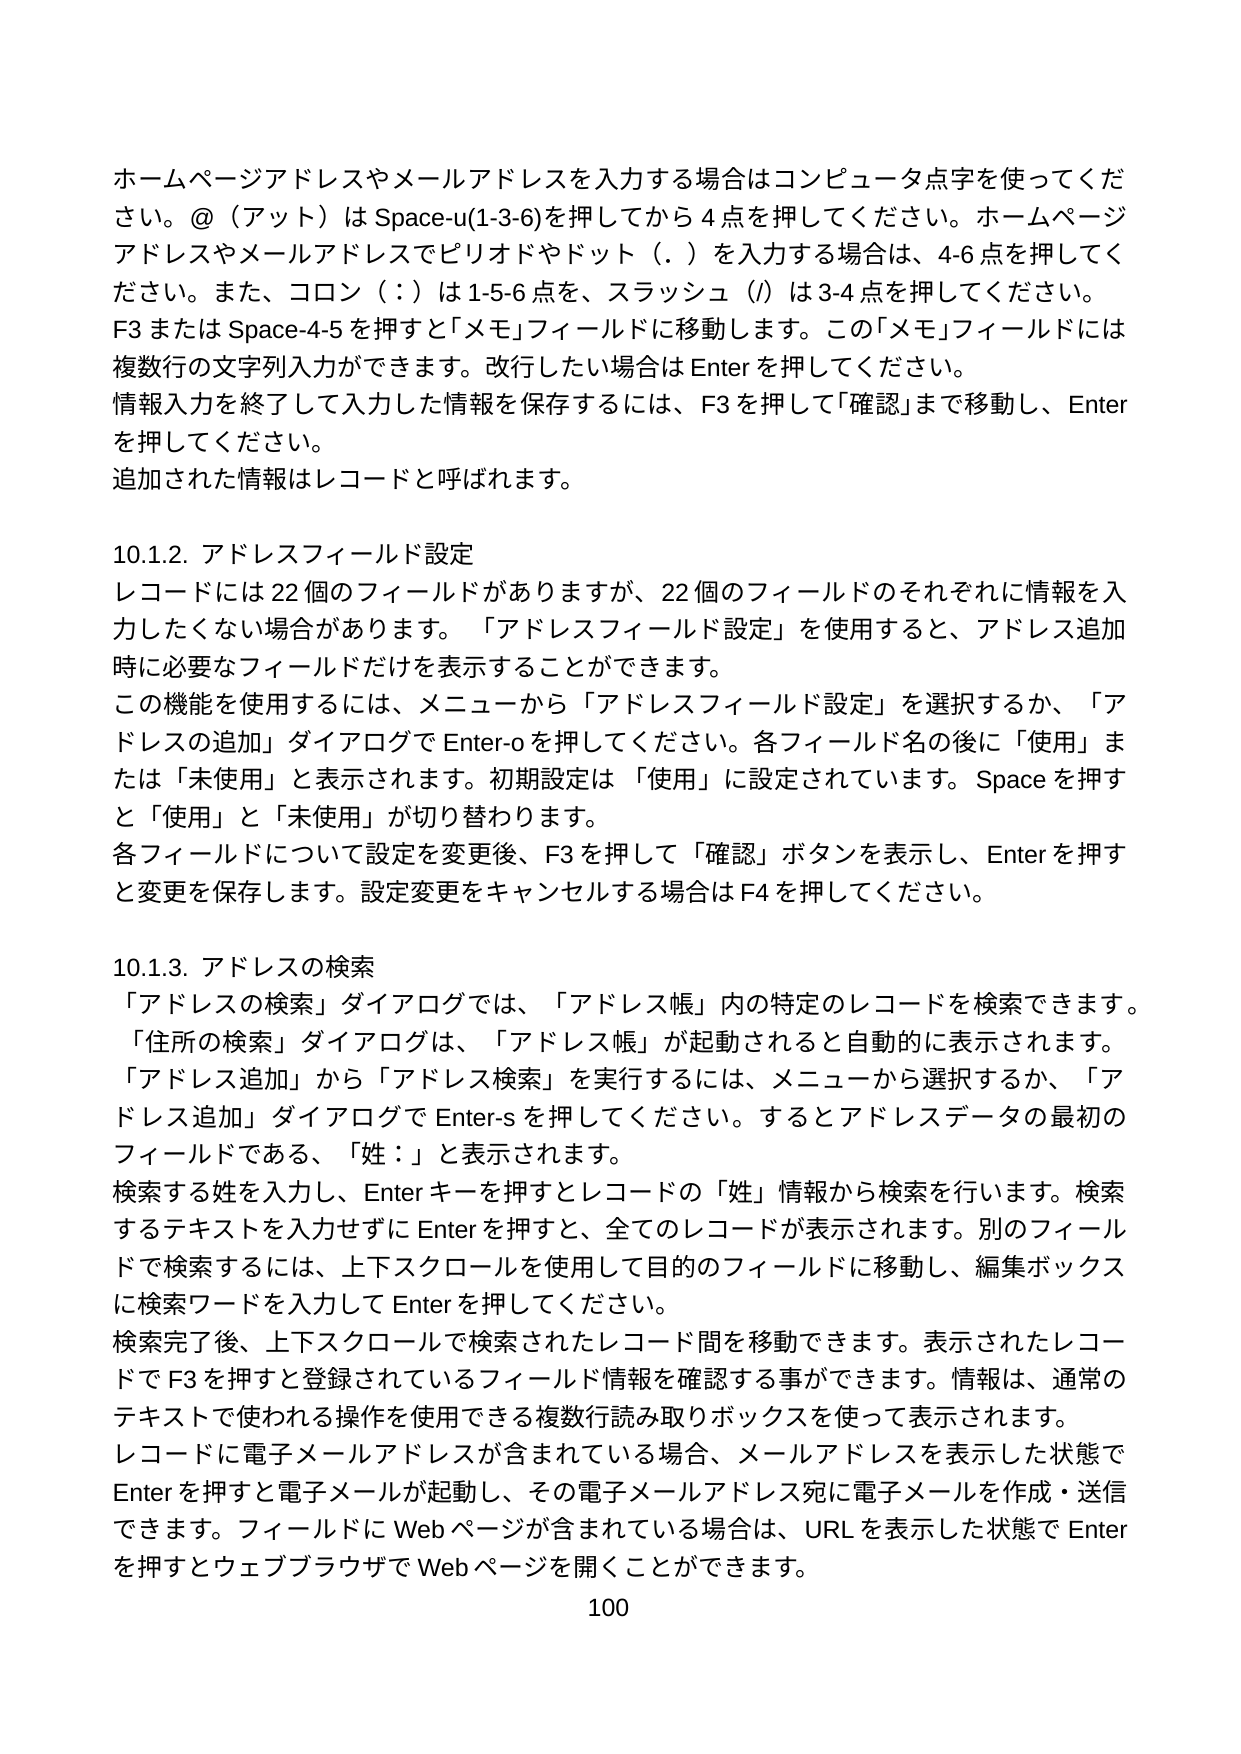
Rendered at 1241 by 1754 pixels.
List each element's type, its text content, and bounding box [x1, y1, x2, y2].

text 「アドレスの検索」ダイアログでは、「アドレス帳」内の特定のレコードを検索できます。 「住所の検索」ダイアログは、「アドレス帳」が起動されると自動的に表示されます。 「アドレス追加」から「アドレス検索」を実行するには、メニューから選択するか、「アドレス追加」ダイアログでEnter-sを押してください。するとアドレスデータの最初のフィールドである、「姓：」と表示されます。 [112, 984, 1128, 1172]
text 各フィールドについて設定を変更後、F3を押して「確認」ボタンを表示し、Enterを押すと変更を保存します。設定変更をキャンセルする場合はF4を押してください。 [112, 834, 1128, 909]
text アドレスの検索 [112, 947, 1128, 984]
text 情報入力を終了して入力した情報を保存するには、F3を押して｢確認｣まで移動し、Enterを押してください。 [112, 384, 1128, 459]
text 検索する姓を入力し、Enterキーを押すとレコードの「姓」情報から検索を行います。検索するテキストを入力せずにEnterを押すと、全てのレコードが表示されます。別のフィールドで検索するには、上下スクロールを使用して目的のフィールドに移動し、編集ボックスに検索ワードを入力してEnterを押してください。 [112, 1172, 1128, 1322]
text 追加された情報はレコードと呼ばれます。 [112, 459, 1128, 497]
text F3またはSpace-4-5を押すと｢メモ｣フィールドに移動します。この｢メモ｣フィールドには複数行の文字列入力ができます。改行したい場合はEnterを押してください。 [112, 309, 1128, 384]
text 検索完了後、上下スクロールで検索されたレコード間を移動できます。表示されたレコードでF3を押すと登録されているフィールド情報を確認する事ができます。情報は、通常のテキストで使われる操作を使用できる複数行読み取りボックスを使って表示されます。 [112, 1322, 1128, 1434]
text この機能を使用するには、メニューから「アドレスフィールド設定」を選択するか、「アドレスの追加」ダイアログでEnter-oを押してください。各フィールド名の後に「使用」または「未使用」と表示されます。初期設定は 「使用」に設定されています。Spaceを押すと「使用」と「未使用」が切り替わります。 [112, 684, 1128, 834]
text アドレスフィールド設定 [112, 534, 1128, 572]
text ホームページアドレスやメールアドレスを入力する場合はコンピュータ点字を使ってください。@（アット）はSpace-u(1-3-6)を押してから4点を押してください。ホームページアドレスやメールアドレスでピリオドやドット（．）を入力する場合は、4-6点を押してください。また、コロン（：）は1-5-6点を、スラッシュ（/）は3-4点を押してください。 [112, 159, 1128, 309]
text レコードに電子メールアドレスが含まれている場合、メールアドレスを表示した状態でEnterを押すと電子メールが起動し、その電子メールアドレス宛に電子メールを作成・送信できます。フィールドにWebページが含まれている場合は、URLを表示した状態でEnterを押すとウェブブラウザでWebページを開くことができます。 [112, 1434, 1128, 1584]
text レコードには22個のフィールドがありますが、22個のフィールドのそれぞれに情報を入力したくない場合があります。 「アドレスフィールド設定」を使用すると、アドレス追加時に必要なフィールドだけを表示することができます。 [112, 572, 1128, 684]
